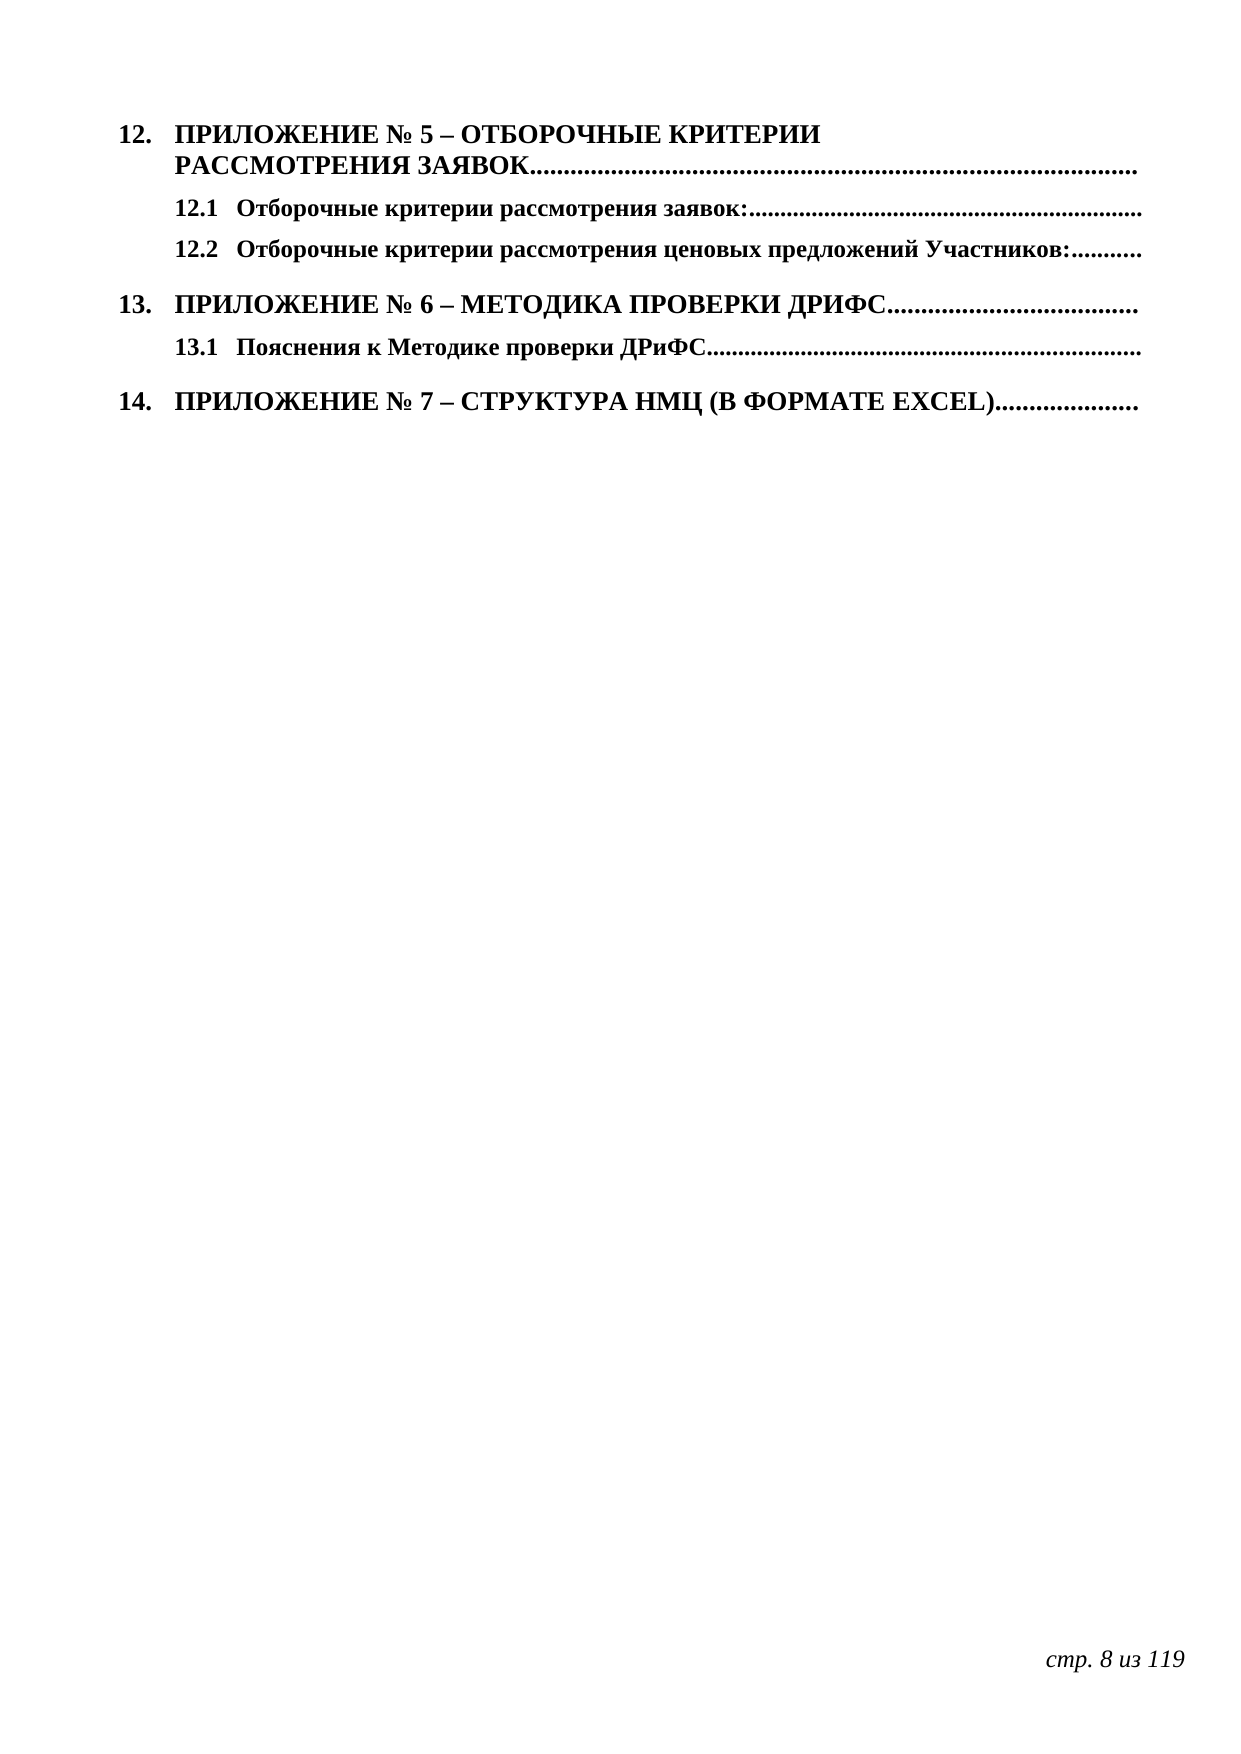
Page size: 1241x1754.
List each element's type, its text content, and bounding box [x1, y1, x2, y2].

text 12.2 Отборочные критерии рассмотрения ценовых предложений Участников: 115 [174, 234, 1093, 263]
text 14. ПРИЛОЖЕНИЕ № 7 – СТРУКТУРА НМЦ (в формате Excel) 119 [118, 385, 1063, 416]
text 12.1 Отборочные критерии рассмотрения заявок: 113 [174, 193, 1093, 222]
text 13. ПРИЛОЖЕНИЕ № 6 – МЕТОДИКА ПРОВЕРКИ ДРИФС 118 [118, 288, 1063, 319]
text 13.1 Пояснения к Методике проверки ДРиФС 118 [174, 332, 1093, 360]
text 12. ПРИЛОЖЕНИЕ № 5 – ОТБОРОЧНЫЕ КРИТЕРИИ РАССМОТРЕНИЯ ЗАЯВОК 113 [118, 118, 1063, 180]
